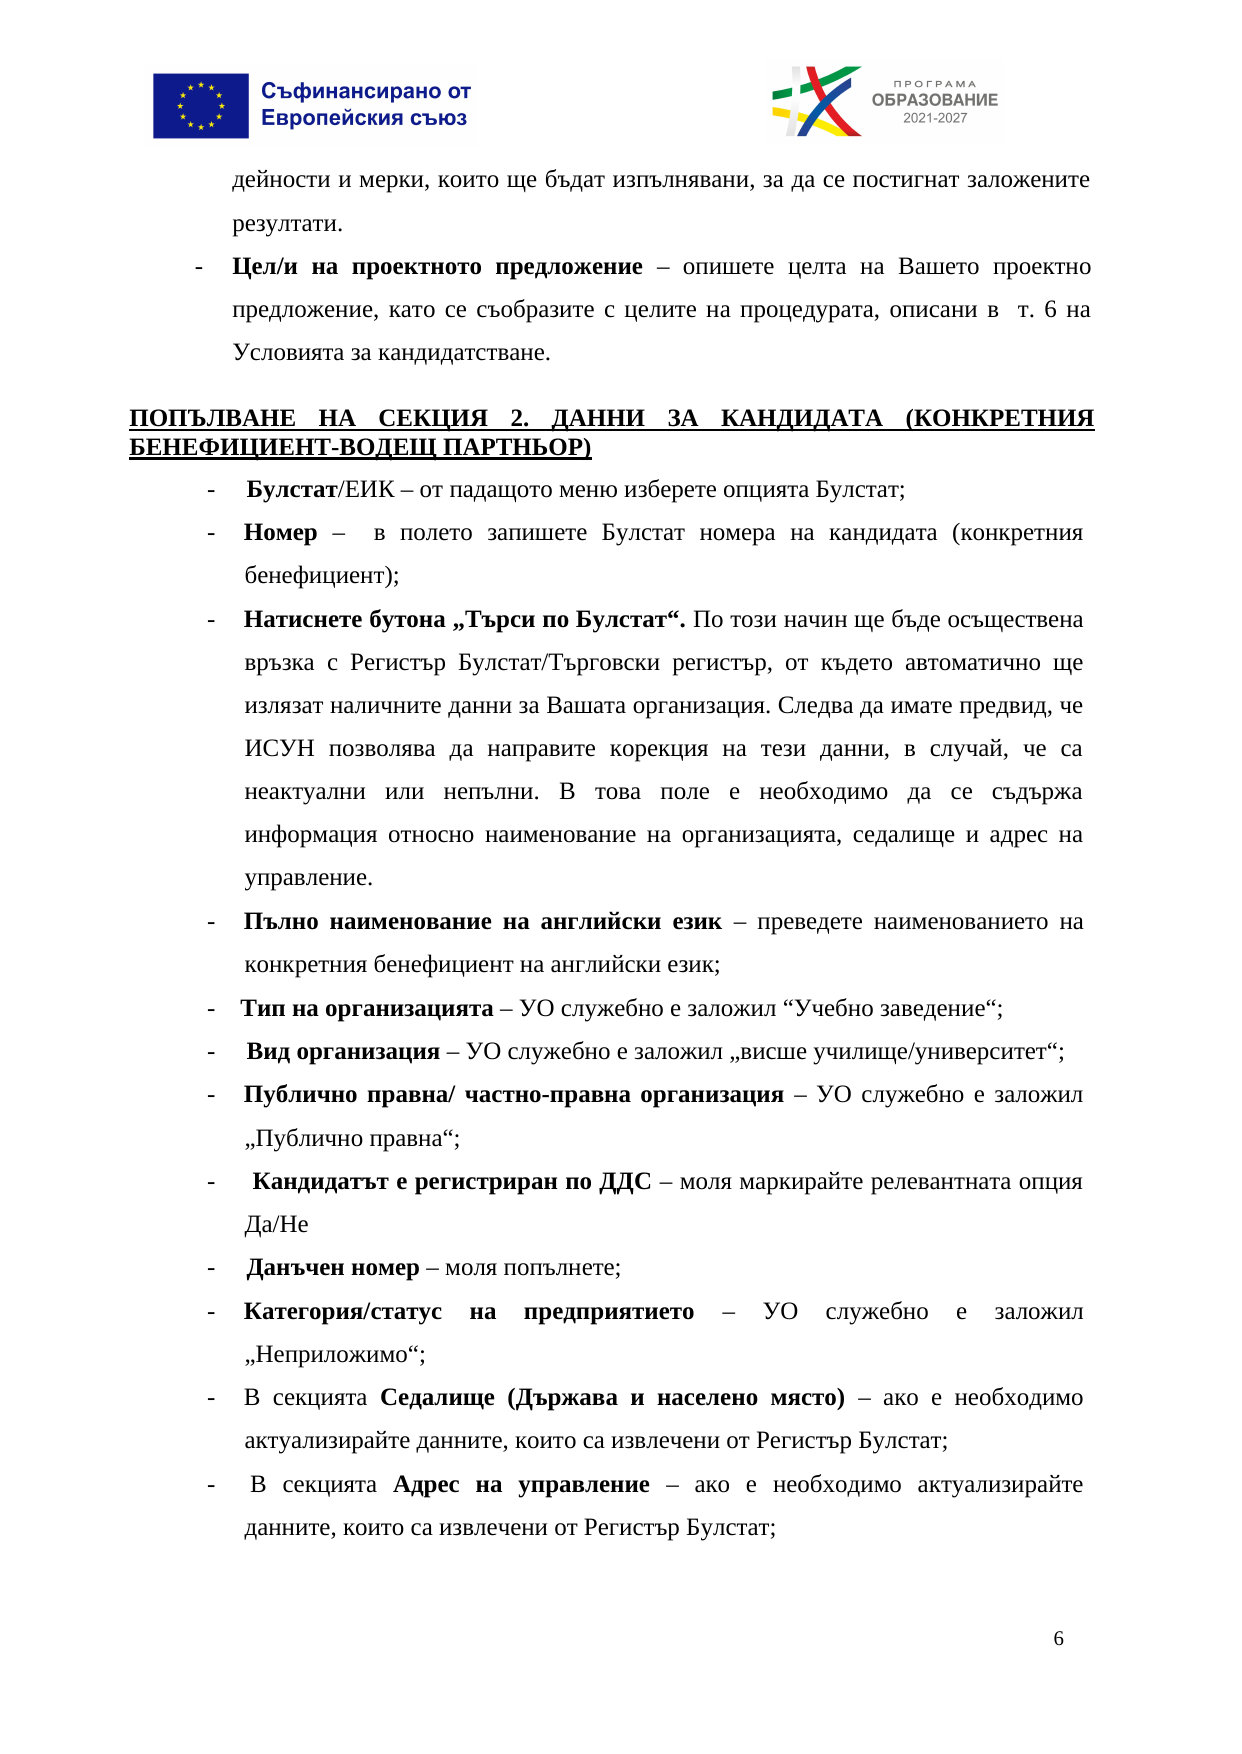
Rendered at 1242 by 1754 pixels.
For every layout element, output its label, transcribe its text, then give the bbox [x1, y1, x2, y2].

text - Публично правна/ частно-правна организация – УО служебно е заложил „Публично правна“; [207, 1079, 1084, 1151]
picture [144, 64, 479, 147]
text - Данъчен номер – моля попълнете; [207, 1252, 1084, 1281]
text ПОПЪЛВАНЕ НА СЕКЦИЯ 2. ДАННИ ЗА КАНДИДАТА (КОНКРЕТНИЯ БЕНЕФИЦИЕНТ-ВОДЕЩ ПАРТНЬОР) [129, 431, 1095, 461]
picture [762, 58, 1004, 143]
text - Натиснете бутона „Търси по Булстат“. По този начин ще бъде осъществена връзка с Регистър Булстат/Търговски регистър, от където автоматично ще излязат наличните данни за Вашата организация. Следва да имате предвид, че ИСУН позволява да направите корекция на тези данни, в случай, че са неактуални или непълни. В това поле е необходимо да се съдържа информация относно наименование на организацията, седалище и адрес на управление. [207, 604, 1084, 891]
text ПОПЪЛВАНЕ НА СЕКЦИЯ 2. ДАННИ ЗА КАНДИДАТА (КОНКРЕТНИЯ БЕНЕФИЦИЕНТ-ВОДЕЩ ПАРТНЬОР) [129, 403, 1095, 429]
text - В секцията Адрес на управление – ако е необходимо актуализирайте данните, които са извлечени от Регистър Булстат; [207, 1469, 1084, 1541]
text - В секцията Седалище (Държава и населено място) – ако е необходимо актуализирайте данните, които са извлечени от Регистър Булстат; [207, 1382, 1084, 1454]
text - Номер – в полето запишете Булстат номера на кандидата (конкретния бенефициент); [207, 517, 1084, 589]
text - Тип на организацията – УО служебно е заложил “Учебно заведение“; [207, 993, 1092, 1022]
text - Булстат/ЕИК – от падащото меню изберете опцията Булстат; [207, 474, 1092, 502]
text - Категория/статус на предприятието – УО служебно е заложил „Неприложимо“; [207, 1296, 1084, 1368]
text - Кандидатът е регистриран по ДДС – моля маркирайте релевантната опция Да/Не [207, 1166, 1084, 1238]
list Цел/и на проектното предложение – опишете целта на Вашето проектно предложение, като се съобразите с целите на процедурата, описани в т. 6 на Условията за кандидатстване. [194, 251, 1092, 366]
text - Пълно наименование на английски език – преведете наименованието на конкретния бенефициент на английски език; [207, 906, 1084, 978]
text - Вид организация – УО служебно е заложил „висше училище/университет“; [207, 1036, 1092, 1065]
